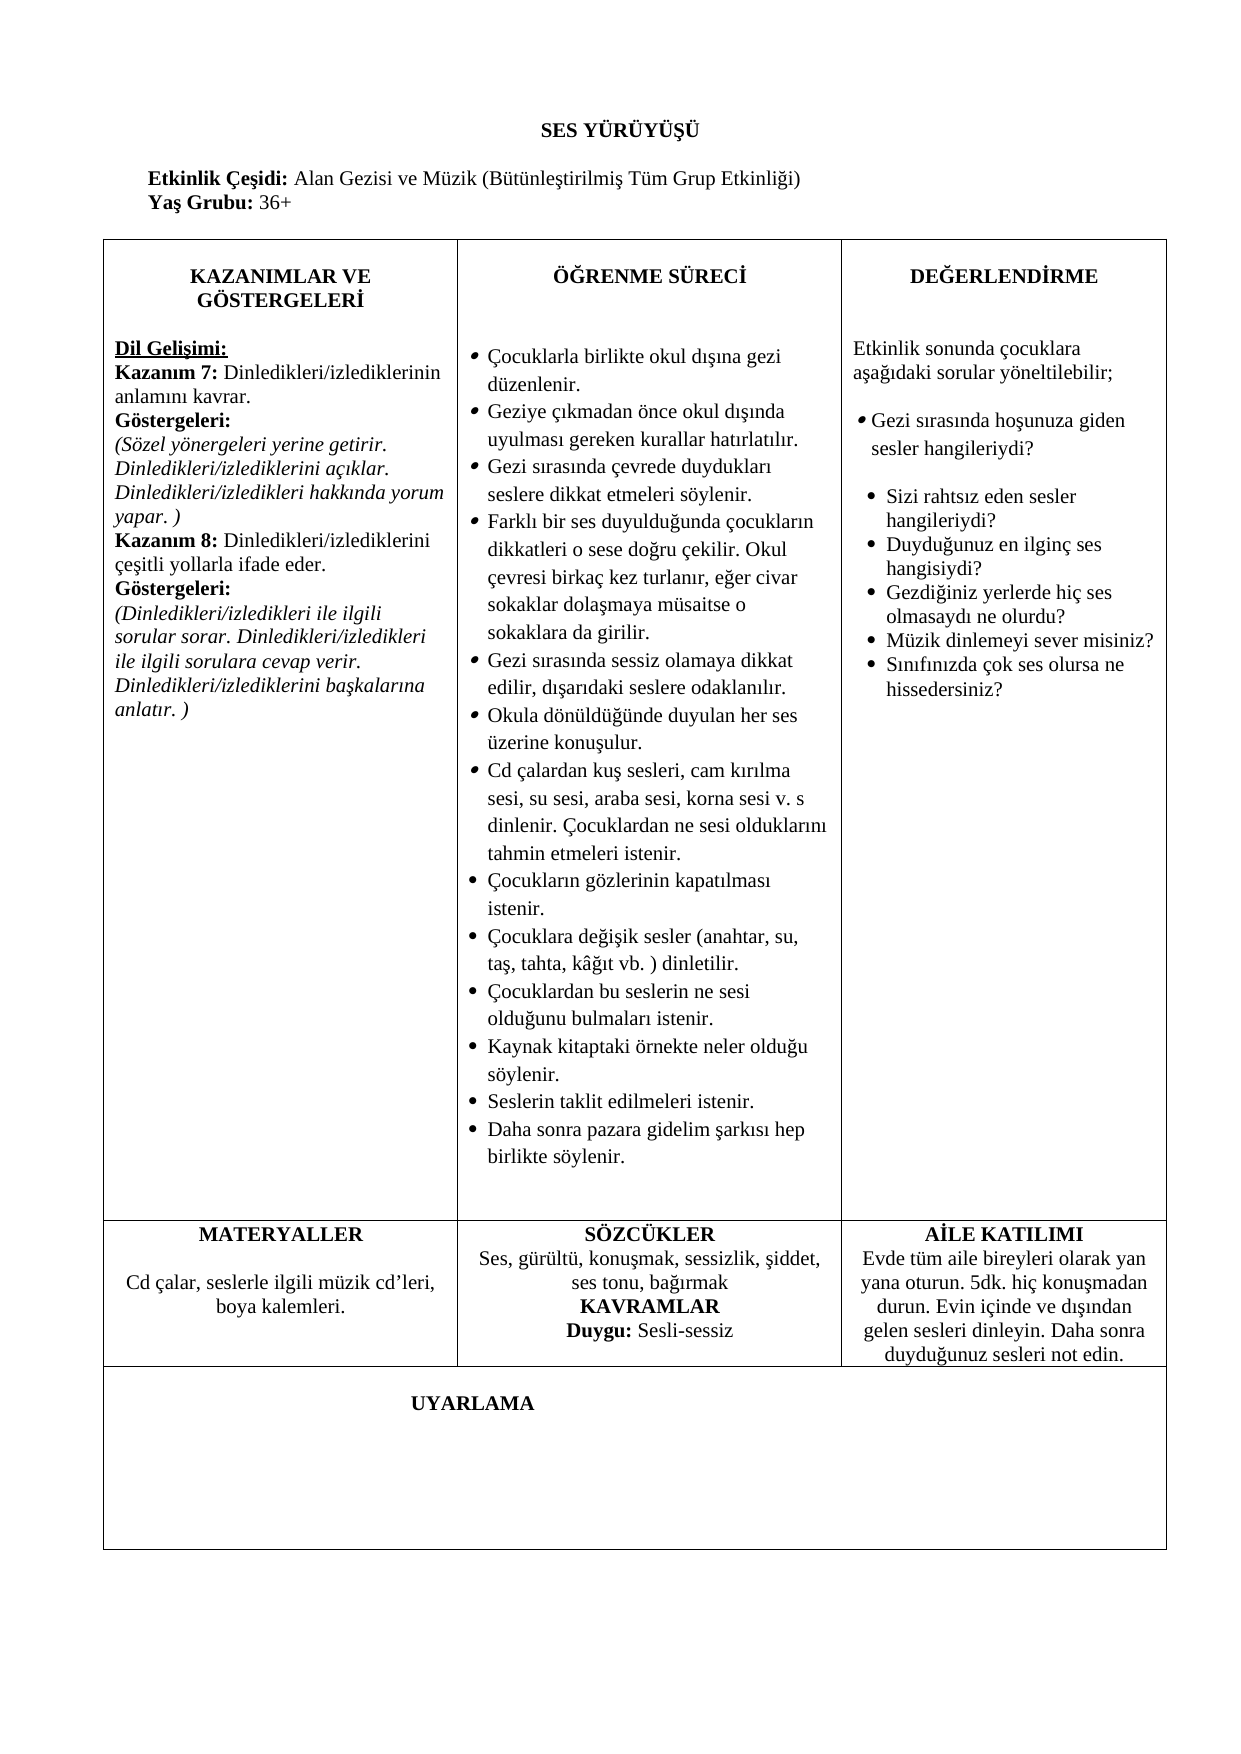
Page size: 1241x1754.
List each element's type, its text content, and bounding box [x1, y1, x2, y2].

table_header KAZANIMLAR VE GÖSTERGELERİ Dil Gelişimi: Kazanım 7: Dinledikleri/izlediklerinin anlamını kavrar. Göstergeleri: (Sözel yönergeleri yerine getirir. Dinledikleri/izlediklerini açıklar. Dinledikleri/izledikleri hakkında yorum yapar. ) Kazanım 8: Dinledikleri/izlediklerini çeşitli yollarla ifade eder. Göstergeleri: (Dinledikleri/izledikleri ile ilgili sorular sorar. Dinledikleri/izledikleri ile ilgili sorulara cevap verir. Dinledikleri/izlediklerini başkalarına anlatır. ) [104, 240, 457, 1220]
table_cell UYARLAMA [104, 1367, 842, 1549]
text Yaş Grubu: 36+ [148, 190, 1092, 214]
table_cell SÖZCÜKLER Ses, gürültü, konuşmak, sessizlik, şiddet, ses tonu, bağırmak KAVRAMLAR Duygu: Sesli-sessiz [458, 1221, 841, 1366]
table_cell AİLE KATILIMI Evde tüm aile bireyleri olarak yan yana oturun. 5dk. hiç konuşmadan durun. Evin içinde ve dışından gelen sesleri dinleyin. Daha sonra duyduğunuz sesleri not edin. [842, 1221, 1166, 1366]
table_cell MATERYALLER Cd çalar, seslerle ilgili müzik cd’leri, boya kalemleri. [104, 1221, 457, 1366]
text SES YÜRÜYÜŞÜ [148, 118, 1092, 142]
table_cell [842, 1367, 1166, 1549]
table_header ÖĞRENME SÜRECİ Çocuklarla birlikte okul dışına gezi düzenlenir. Geziye çıkmadan önce okul dışında uyulması gereken kurallar hatırlatılır. Gezi sırasında çevrede duydukları seslere dikkat etmeleri söylenir. Farklı bir ses duyulduğunda çocukların dikkatleri o sese doğru çekilir. Okul çevresi birkaç kez turlanır, eğer civar sokaklar dolaşmaya müsaitse o sokaklara da girilir. Gezi sırasında sessiz olamaya dikkat edilir, dışarıdaki seslere odaklanılır. Okula dönüldüğünde duyulan her ses üzerine konuşulur. Cd çalardan kuş sesleri, cam kırılma sesi, su sesi, araba sesi, korna sesi v. s dinlenir. Çocuklardan ne sesi olduklarını tahmin etmeleri istenir. Çocukların gözlerinin kapatılması istenir. Çocuklara değişik sesler (anahtar, su, taş, tahta, kâğıt vb. ) dinletilir. Çocuklardan bu seslerin ne sesi olduğunu bulmaları istenir. Kaynak kitaptaki örnekte neler olduğu söylenir. Seslerin taklit edilmeleri istenir. Daha sonra pazara gidelim şarkısı hep birlikte söylenir. [458, 240, 841, 1220]
text Etkinlik Çeşidi: Alan Gezisi ve Müzik (Bütünleştirilmiş Tüm Grup Etkinliği) [148, 166, 1092, 190]
table_header DEĞERLENDİRME Etkinlik sonunda çocuklara aşağıdaki sorular yöneltilebilir; Gezi sırasında hoşunuza giden sesler hangileriydi? Sizi rahtsız eden sesler hangileriydi? Duyduğunuz en ilginç ses hangisiydi? Gezdiğiniz yerlerde hiç ses olmasaydı ne olurdu? Müzik dinlemeyi sever misiniz? Sınıfınızda çok ses olursa ne hissedersiniz? [842, 240, 1166, 1220]
